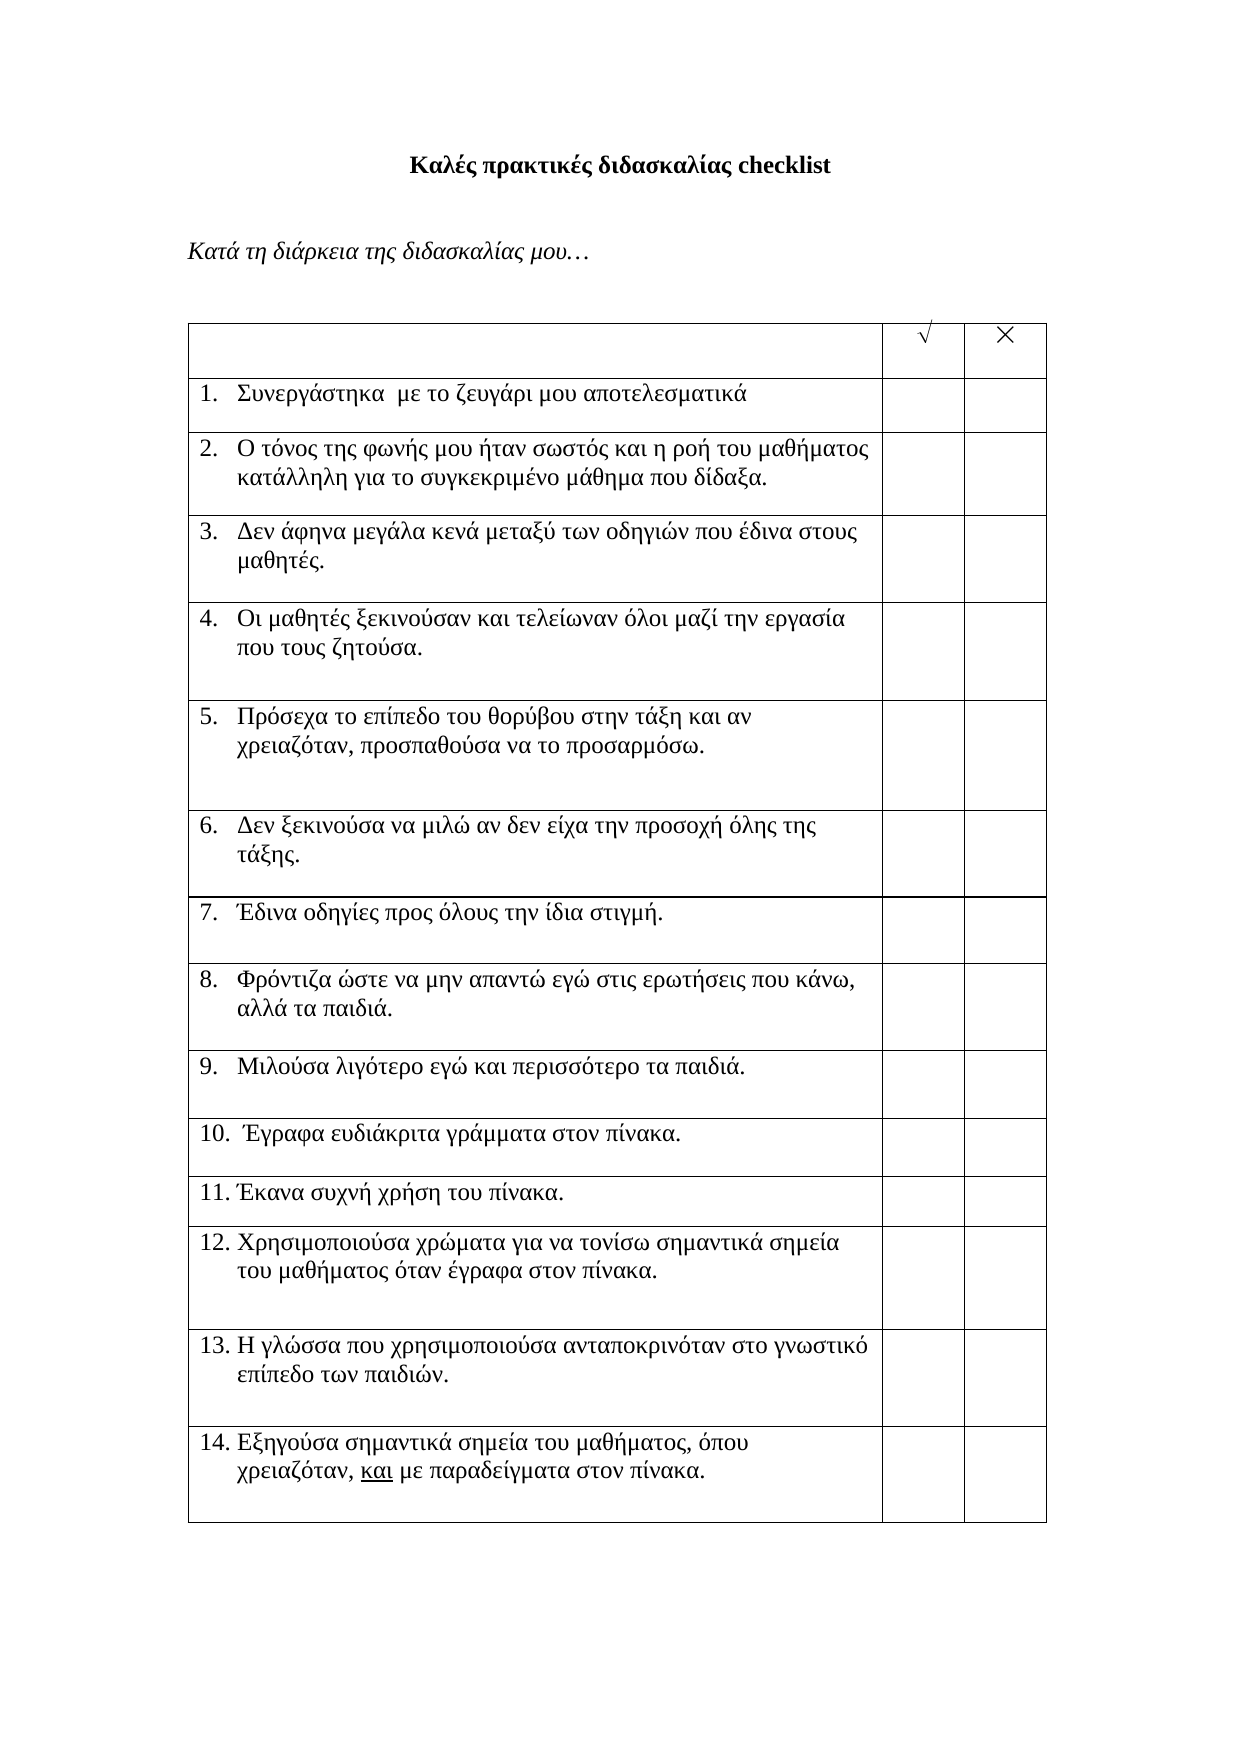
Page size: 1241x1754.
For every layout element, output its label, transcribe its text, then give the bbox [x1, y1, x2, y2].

table_cell [965, 433, 1046, 515]
table_cell Ο τόνος της φωνής μου ήταν σωστός και η ροή του μαθήματος κατάλληλη για το συγκεκριμένο μάθημα που δίδαξα. [189, 433, 882, 515]
table_cell Πρόσεχα το επίπεδο του θορύβου στην τάξη και αν χρειαζόταν, προσπαθούσα να το προσαρμόσω. [189, 701, 882, 809]
table_cell Δεν άφηνα μεγάλα κενά μεταξύ των οδηγιών που έδινα στους μαθητές. [189, 516, 882, 602]
table_cell [965, 603, 1046, 700]
table_cell [883, 964, 964, 1050]
table_cell [883, 379, 964, 432]
table_cell [883, 516, 964, 602]
table_cell [883, 433, 964, 515]
table_cell [883, 701, 964, 809]
table_cell Οι μαθητές ξεκινούσαν και τελείωναν όλοι μαζί την εργασία που τους ζητούσα. [189, 603, 882, 700]
table_cell [965, 1051, 1046, 1117]
table_cell [965, 701, 1046, 809]
table_cell Συνεργάστηκα με το ζευγάρι μου αποτελεσματικά [189, 379, 882, 432]
table_cell [883, 1330, 964, 1426]
table_header [189, 324, 882, 377]
table_cell [883, 1119, 964, 1176]
table_cell Φρόντιζα ώστε να μην απαντώ εγώ στις ερωτήσεις που κάνω, αλλά τα παιδιά. [189, 964, 882, 1050]
table_cell [883, 603, 964, 700]
table_cell Έκανα συχνή χρήση του πίνακα. [189, 1177, 882, 1226]
table_cell Χρησιμοποιούσα χρώματα για να τονίσω σημαντικά σημεία του μαθήματος όταν έγραφα στον πίνακα. [189, 1227, 882, 1329]
table_cell [965, 964, 1046, 1050]
table_cell [965, 1330, 1046, 1426]
table_header [883, 324, 964, 377]
table_cell Έγραφα ευδιάκριτα γράμματα στον πίνακα. [189, 1119, 882, 1176]
table_cell [965, 898, 1046, 963]
table_cell Έδινα οδηγίες προς όλους την ίδια στιγμή. [189, 898, 882, 963]
table_cell Η γλώσσα που χρησιμοποιούσα ανταποκρινόταν στο γνωστικό επίπεδο των παιδιών. [189, 1330, 882, 1426]
table_cell [965, 811, 1046, 896]
table_cell [965, 379, 1046, 432]
table_cell [883, 1427, 964, 1522]
text Καλές πρακτικές διδασκαλίας checklist [187, 150, 1053, 179]
table_cell [965, 1427, 1046, 1522]
table_cell [965, 1119, 1046, 1176]
table_cell [883, 1051, 964, 1117]
table_cell Μιλούσα λιγότερο εγώ και περισσότερο τα παιδιά. [189, 1051, 882, 1117]
table_cell [883, 1227, 964, 1329]
table_cell [965, 516, 1046, 602]
table_cell [883, 811, 964, 896]
table_cell [883, 1177, 964, 1226]
table_cell Δεν ξεκινούσα να μιλώ αν δεν είχα την προσοχή όλης της τάξης. [189, 811, 882, 896]
table_header [965, 324, 1046, 377]
table_cell [965, 1177, 1046, 1226]
table_cell Εξηγούσα σημαντικά σημεία του μαθήματος, όπου χρειαζόταν, και με παραδείγματα στον πίνακα. [189, 1427, 882, 1522]
table_cell [883, 898, 964, 963]
text Κατά τη διάρκεια της διδασκαλίας μου… [187, 236, 1053, 265]
table_cell [965, 1227, 1046, 1329]
